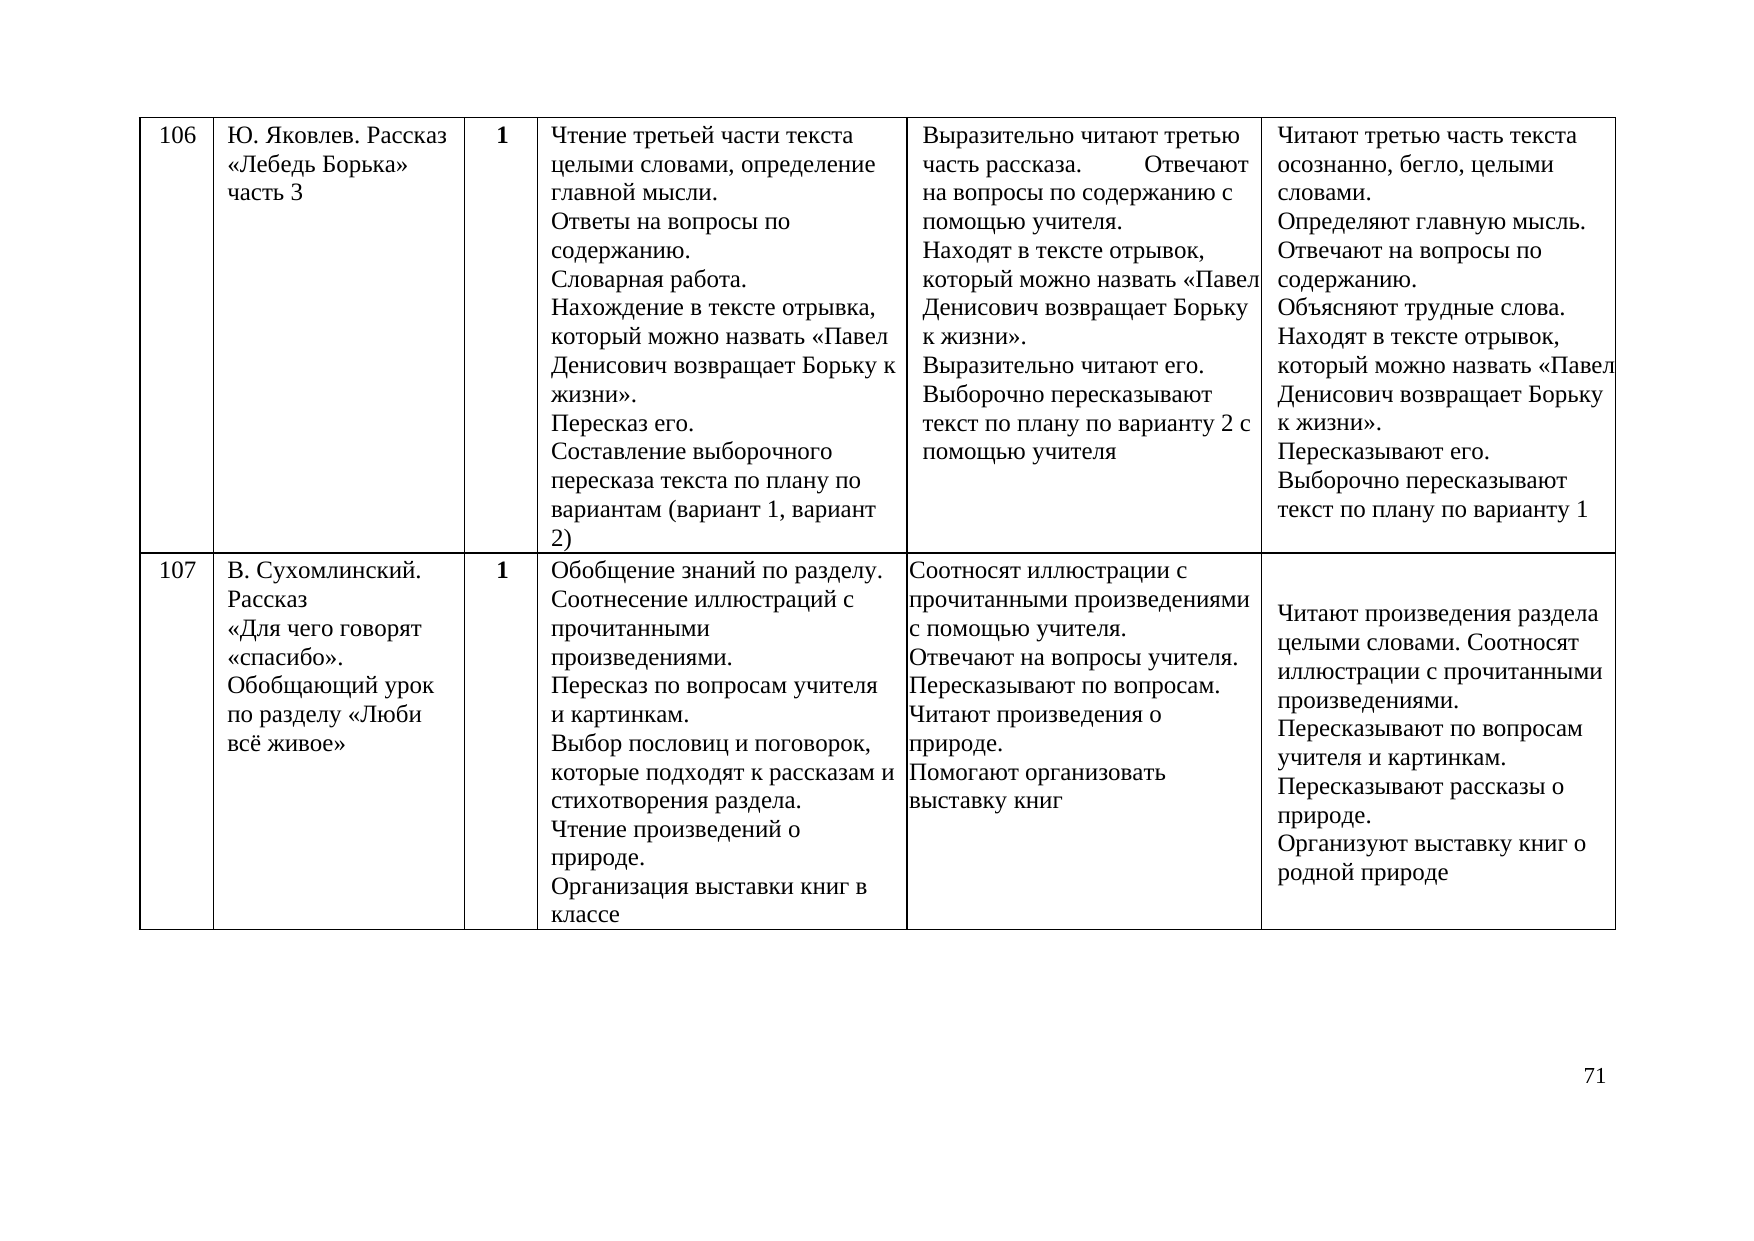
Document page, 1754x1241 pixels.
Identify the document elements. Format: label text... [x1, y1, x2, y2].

table_header Читают третью часть текста осознанно, бегло, целыми словами. Определяют главную мысль. Отвечают на вопросы по содержанию. Объясняют трудные слова. Находят в тексте отрывок, который можно назвать «Павел Денисович возвращает Борьку к жизни». Пересказывают его. Выборочно пересказывают текст по плану по варианту 1 [1262, 118, 1615, 552]
table_cell В. Сухомлинский. Рассказ «Для чего говорят «спасибо». Обобщающий урок по разделу «Люби всё живое» [214, 554, 464, 929]
table_header Выразительно читают третью часть рассказа. Отвечают на вопросы по содержанию с помощью учителя. Находят в тексте отрывок, который можно назвать «Павел Денисович возвращает Борьку к жизни». Выразительно читают его. Выборочно пересказывают текст по плану по варианту 2 с помощью учителя [908, 118, 1261, 552]
table_cell Читают произведения раздела целыми словами. Соотносят иллюстрации с прочитанными произведениями. Пересказывают по вопросам учителя и картинкам. Пересказывают рассказы о природе. Организуют выставку книг о родной природе [1262, 554, 1615, 929]
table_cell 1 [465, 554, 537, 929]
table_cell Обобщение знаний по разделу. Соотнесение иллюстраций с прочитанными произведениями. Пересказ по вопросам учителя и картинкам. Выбор пословиц и поговорок, которые подходят к рассказам и стихотворения раздела. Чтение произведений о природе. Организация выставки книг в классе [538, 554, 906, 929]
table_header 1 [465, 118, 537, 552]
table_cell 107 [141, 554, 213, 929]
table_cell Соотносят иллюстрации с прочитанными произведениями с помощью учителя. Отвечают на вопросы учителя. Пересказывают по вопросам. Читают произведения о природе. Помогают организовать выставку книг [908, 554, 1261, 929]
table_header Чтение третьей части текста целыми словами, определение главной мысли. Ответы на вопросы по содержанию. Словарная работа. Нахождение в тексте отрывка, который можно назвать «Павел Денисович возвращает Борьку к жизни». Пересказ его. Составление выборочного пересказа текста по плану по вариантам (вариант 1, вариант 2) [538, 118, 906, 552]
table_header 106 [141, 118, 213, 552]
table_header Ю. Яковлев. Рассказ «Лебедь Борька» часть 3 [214, 118, 464, 552]
